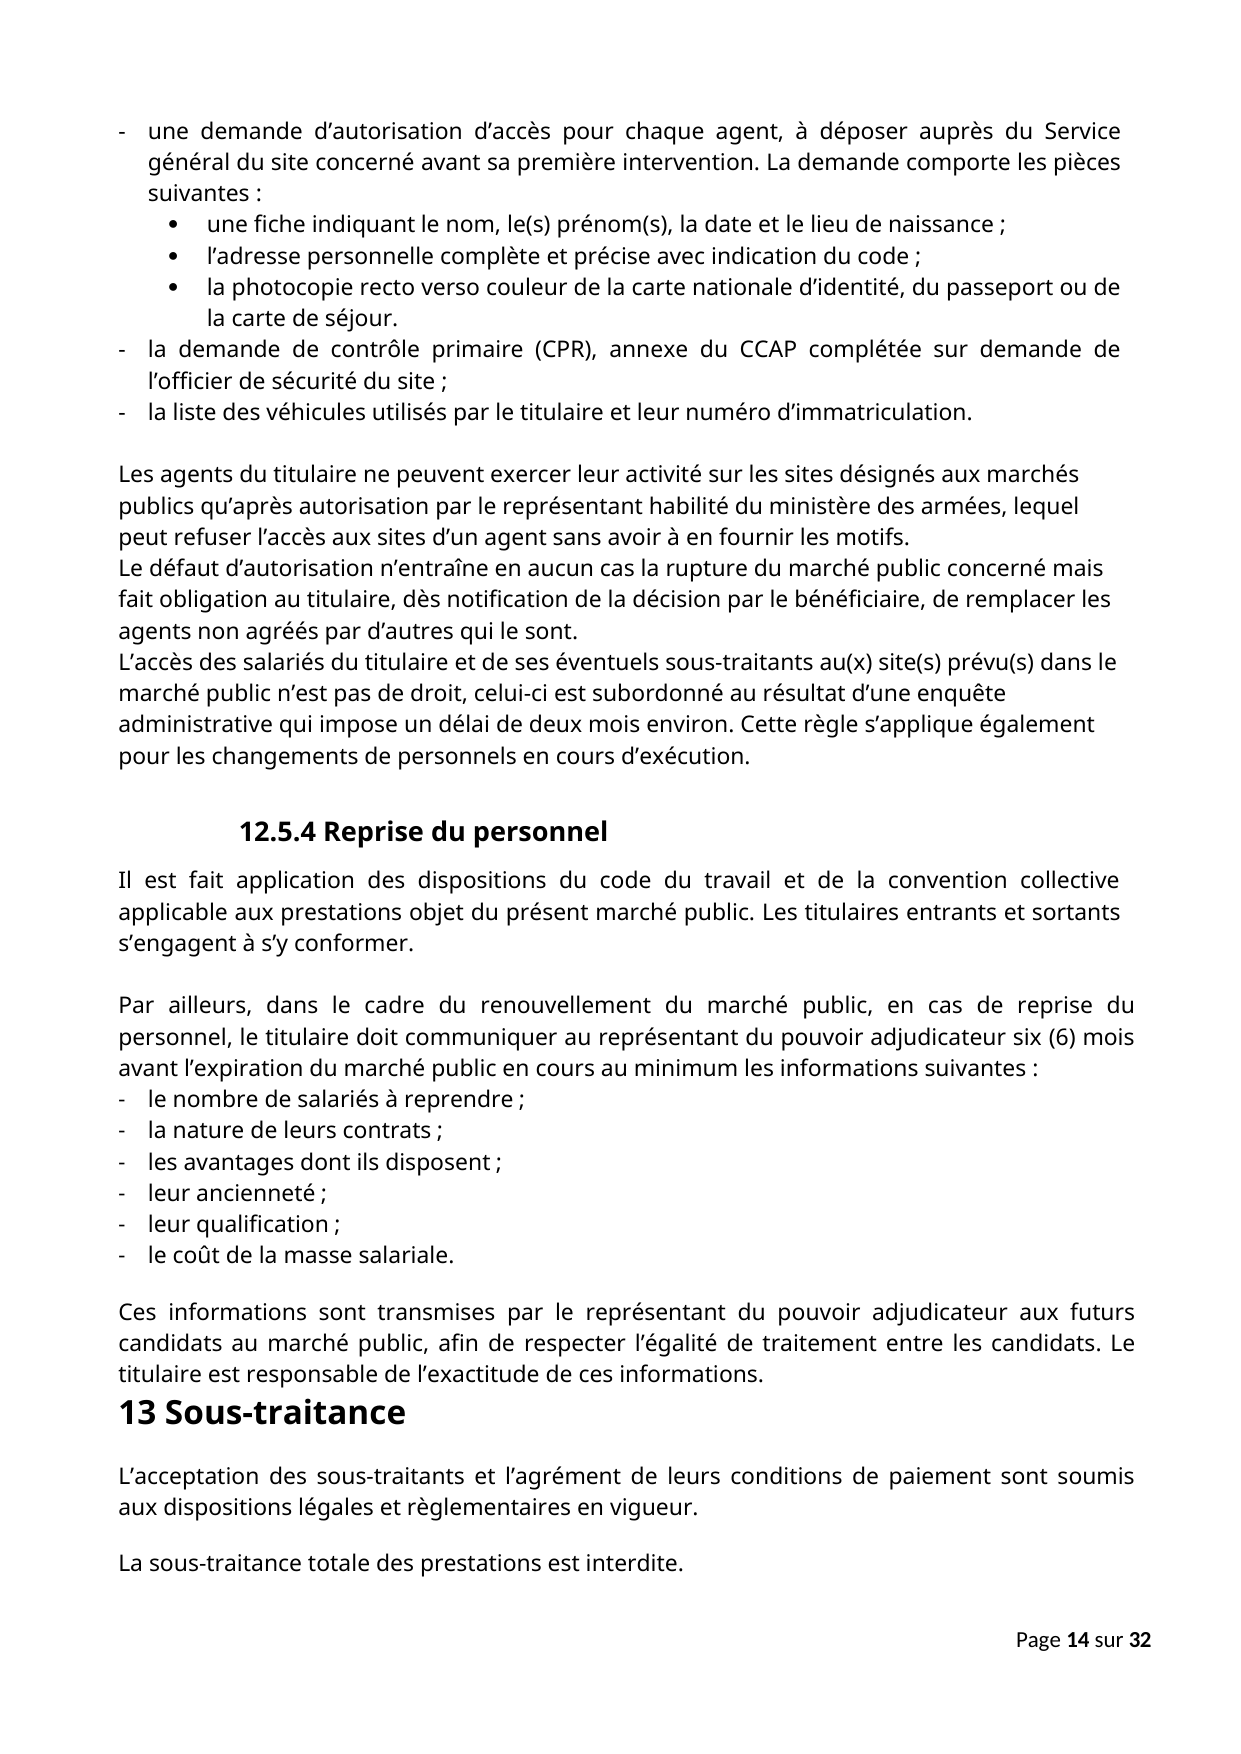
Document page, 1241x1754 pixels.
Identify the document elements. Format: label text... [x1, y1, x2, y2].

list une demande d’autorisation d’accès pour chaque agent, à déposer auprès du Service général du site concerné avant sa première intervention. La demande comporte les pièces suivantes : [118, 114, 1122, 208]
list leur qualification ; [118, 1208, 1137, 1239]
text Par ailleurs, dans le cadre du renouvellement du marché public, en cas de reprise du personnel, le titulaire doit communiquer au représentant du pouvoir adjudicateur six (6) mois avant l’expiration du marché public en cours au minimum les informations suivantes : [118, 989, 1137, 1083]
text L’accès des salariés du titulaire et de ses éventuels sous-traitants au(x) site(s) prévu(s) dans le marché public n’est pas de droit, celui-ci est subordonné au résultat d’une enquête administrative qui impose un délai de deux mois environ. Cette règle s’applique également pour les changements de personnels en cours d’exécution. [118, 646, 1137, 771]
list la demande de contrôle primaire (CPR), annexe du CCAP complétée sur demande de l’officier de sécurité du site ; [118, 333, 1122, 396]
list les avantages dont ils disposent ; [118, 1145, 1137, 1177]
subtitle 12.5.4 Reprise du personnel [163, 813, 1137, 849]
list la liste des véhicules utilisés par le titulaire et leur numéro d’immatriculation. [118, 396, 1137, 427]
list leur ancienneté ; [118, 1177, 1137, 1208]
text L’acceptation des sous-traitants et l’agrément de leurs conditions de paiement sont soumis aux dispositions légales et règlementaires en vigueur. [118, 1459, 1137, 1522]
list le nombre de salariés à reprendre ; [118, 1083, 1137, 1114]
list la nature de leurs contrats ; [118, 1114, 1137, 1145]
list une fiche indiquant le nom, le(s) prénom(s), la date et le lieu de naissance ; [169, 208, 1137, 239]
list le coût de la masse salariale. [118, 1239, 1137, 1270]
subtitle 13 Sous-traitance [118, 1389, 1137, 1434]
text Il est fait application des dispositions du code du travail et de la convention collective applicable aux prestations objet du présent marché public. Les titulaires entrants et sortants s’engagent à s’y conformer. [118, 864, 1122, 958]
text Le défaut d’autorisation n’entraîne en aucun cas la rupture du marché public concerné mais fait obligation au titulaire, dès notification de la décision par le bénéficiaire, de remplacer les agents non agréés par d’autres qui le sont. [118, 552, 1137, 646]
text Les agents du titulaire ne peuvent exercer leur activité sur les sites désignés aux marchés publics qu’après autorisation par le représentant habilité du ministère des armées, lequel peut refuser l’accès aux sites d’un agent sans avoir à en fournir les motifs. [118, 458, 1122, 552]
list la photocopie recto verso couleur de la carte nationale d’identité, du passeport ou de la carte de séjour. [169, 271, 1122, 333]
list l’adresse personnelle complète et précise avec indication du code ; [169, 239, 1137, 271]
text Ces informations sont transmises par le représentant du pouvoir adjudicateur aux futurs candidats au marché public, afin de respecter l’égalité de traitement entre les candidats. Le titulaire est responsable de l’exactitude de ces informations. [118, 1295, 1137, 1389]
text La sous-traitance totale des prestations est interdite. [118, 1547, 1137, 1578]
